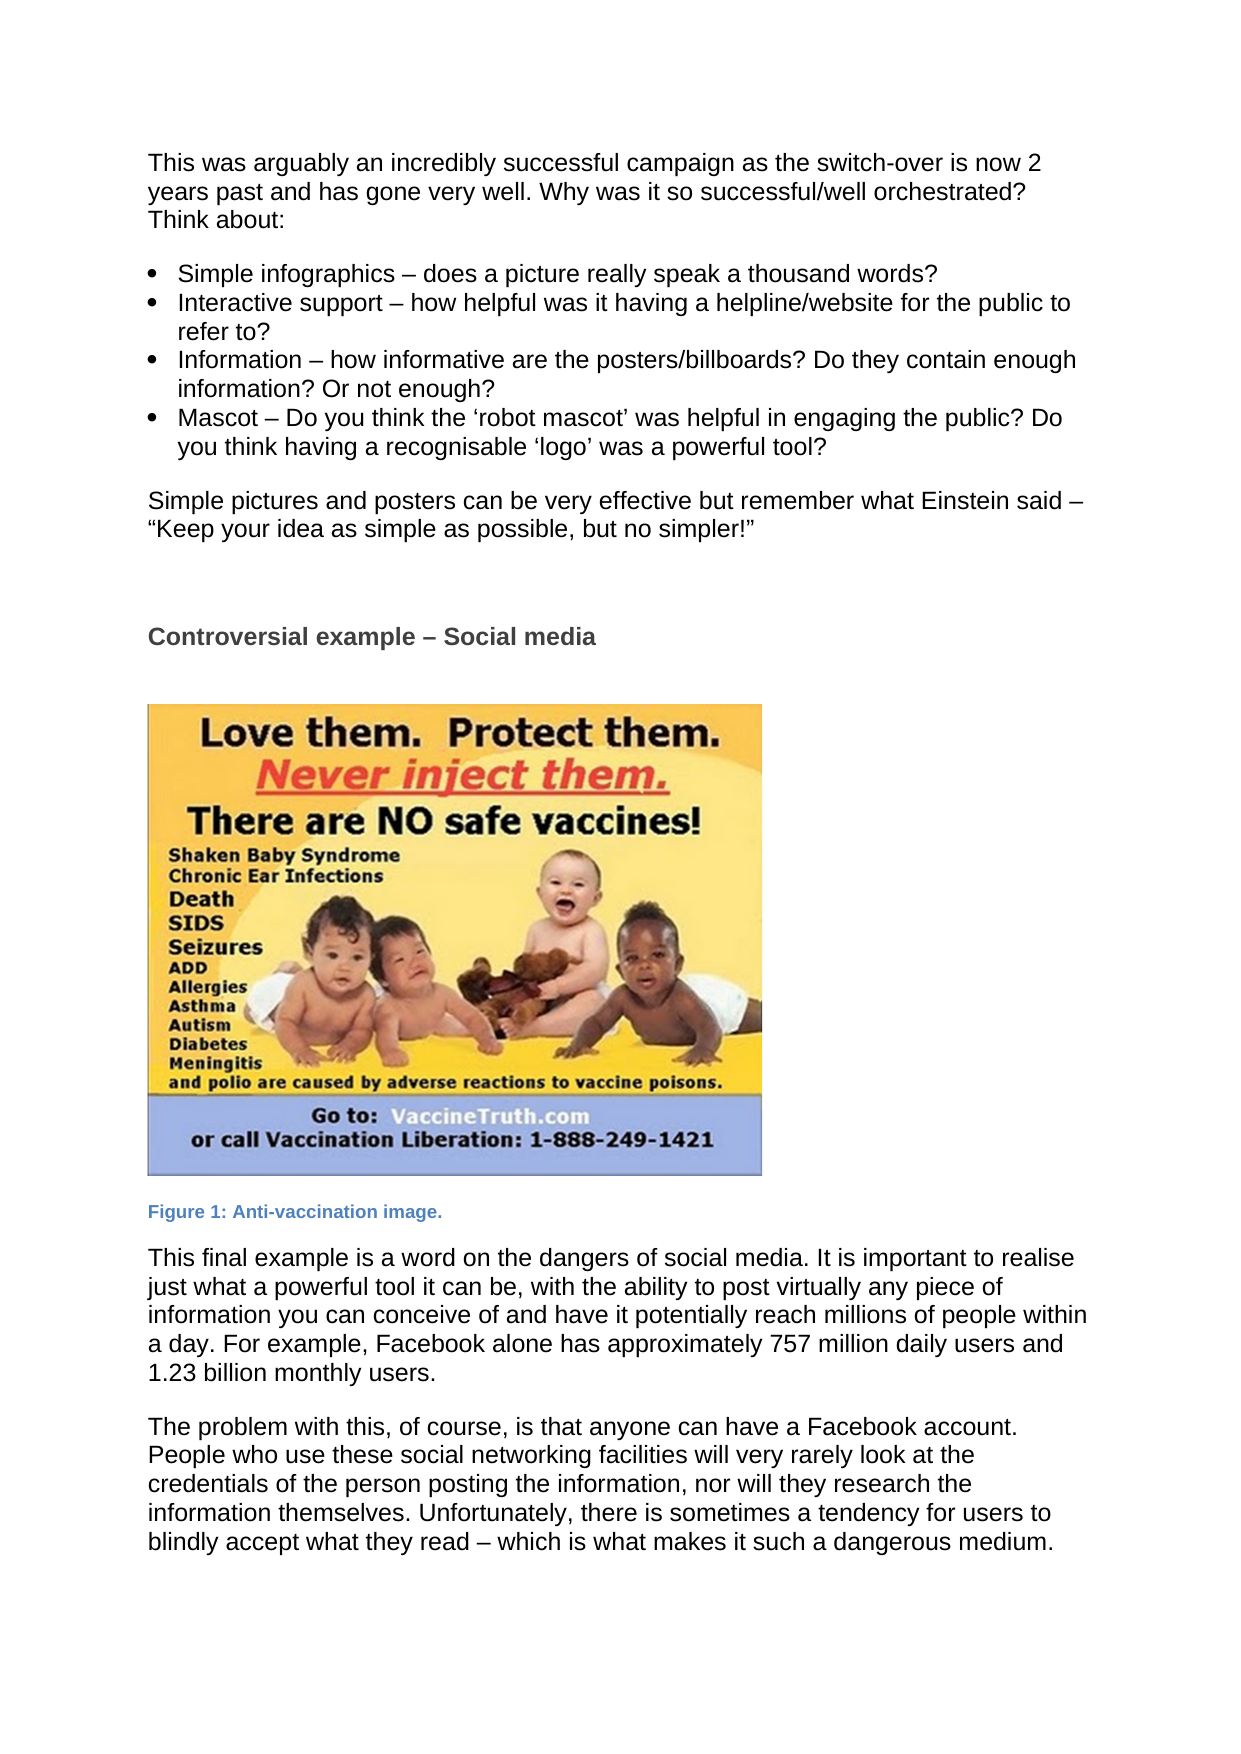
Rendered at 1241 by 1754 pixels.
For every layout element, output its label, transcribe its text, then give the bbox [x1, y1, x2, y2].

subtitle Controversial example – Social media [148, 622, 1092, 651]
text Interactive support – how helpful was it having a helpline/website for the public to refer to? [148, 288, 1092, 345]
text Simple pictures and posters can be very effective but remember what Einstein said – “Keep your idea as simple as possible, but no simpler!” [148, 486, 1092, 543]
text Simple infographics – does a picture really speak a thousand words? [148, 259, 1092, 288]
text This was arguably an incredibly successful campaign as the switch-over is now 2 years past and has gone very well. Why was it so successful/well orchestrated? Think about: [148, 148, 1092, 234]
picture [147, 704, 763, 1176]
text Information – how informative are the posters/billboards? Do they contain enough information? Or not enough? [148, 345, 1092, 403]
text Figure 1: Anti-vaccination image. [148, 1201, 1092, 1222]
text Mascot – Do you think the ‘robot mascot’ was helpful in engaging the public? Do you think having a recognisable ‘logo’ was a powerful tool? [148, 403, 1092, 461]
text This final example is a word on the dangers of social media. It is important to realise just what a powerful tool it can be, with the ability to post virtually any piece of information you can conceive of and have it potentially reach millions of people within a day. For example, Facebook alone has approximately 757 million daily users and 1.23 billion monthly users. [148, 1243, 1092, 1387]
text The problem with this, of course, is that anyone can have a Facebook account. People who use these social networking facilities will very rarely look at the credentials of the person posting the information, nor will they research the information themselves. Unfortunately, there is sometimes a tendency for users to blindly accept what they read – which is what makes it such a dangerous medium. [148, 1412, 1092, 1556]
